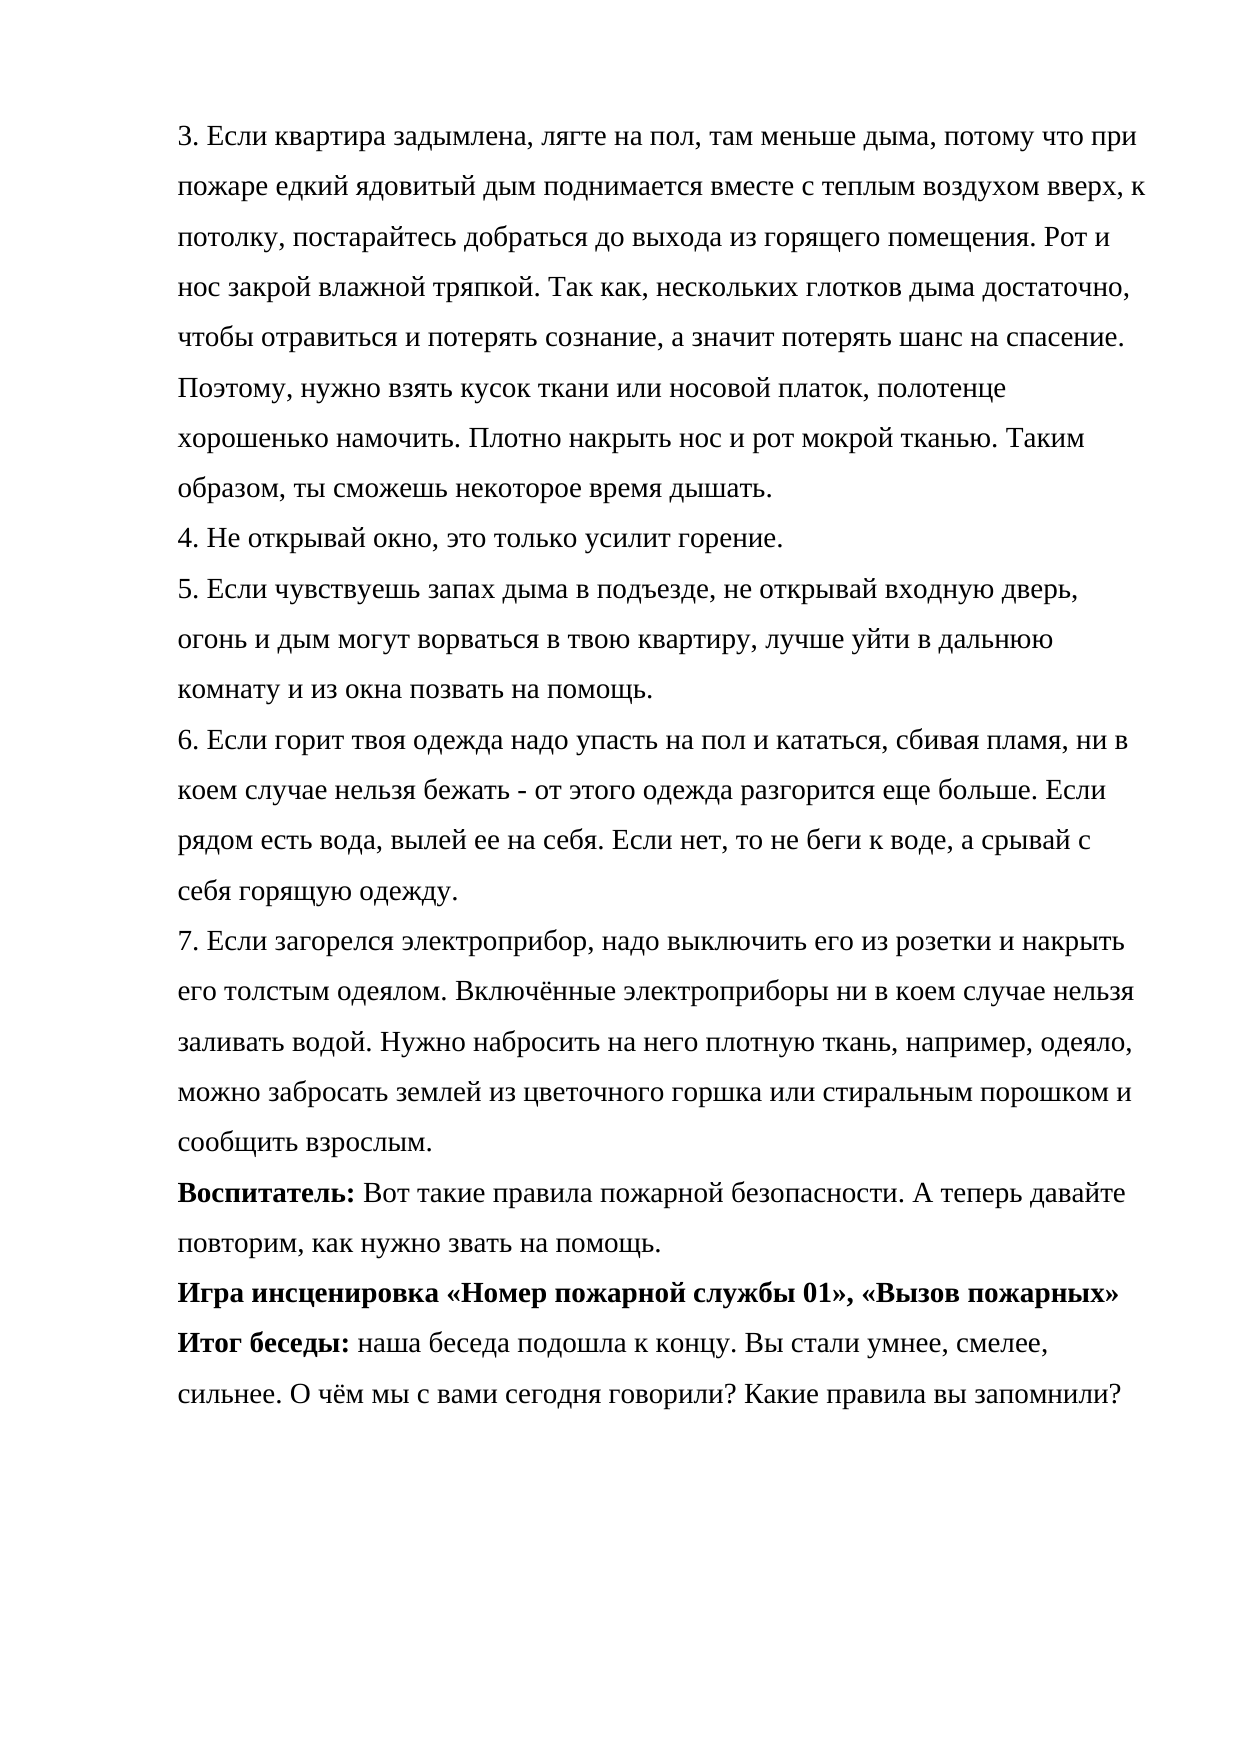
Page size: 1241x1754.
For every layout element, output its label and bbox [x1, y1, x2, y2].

text [177, 118, 1152, 1409]
